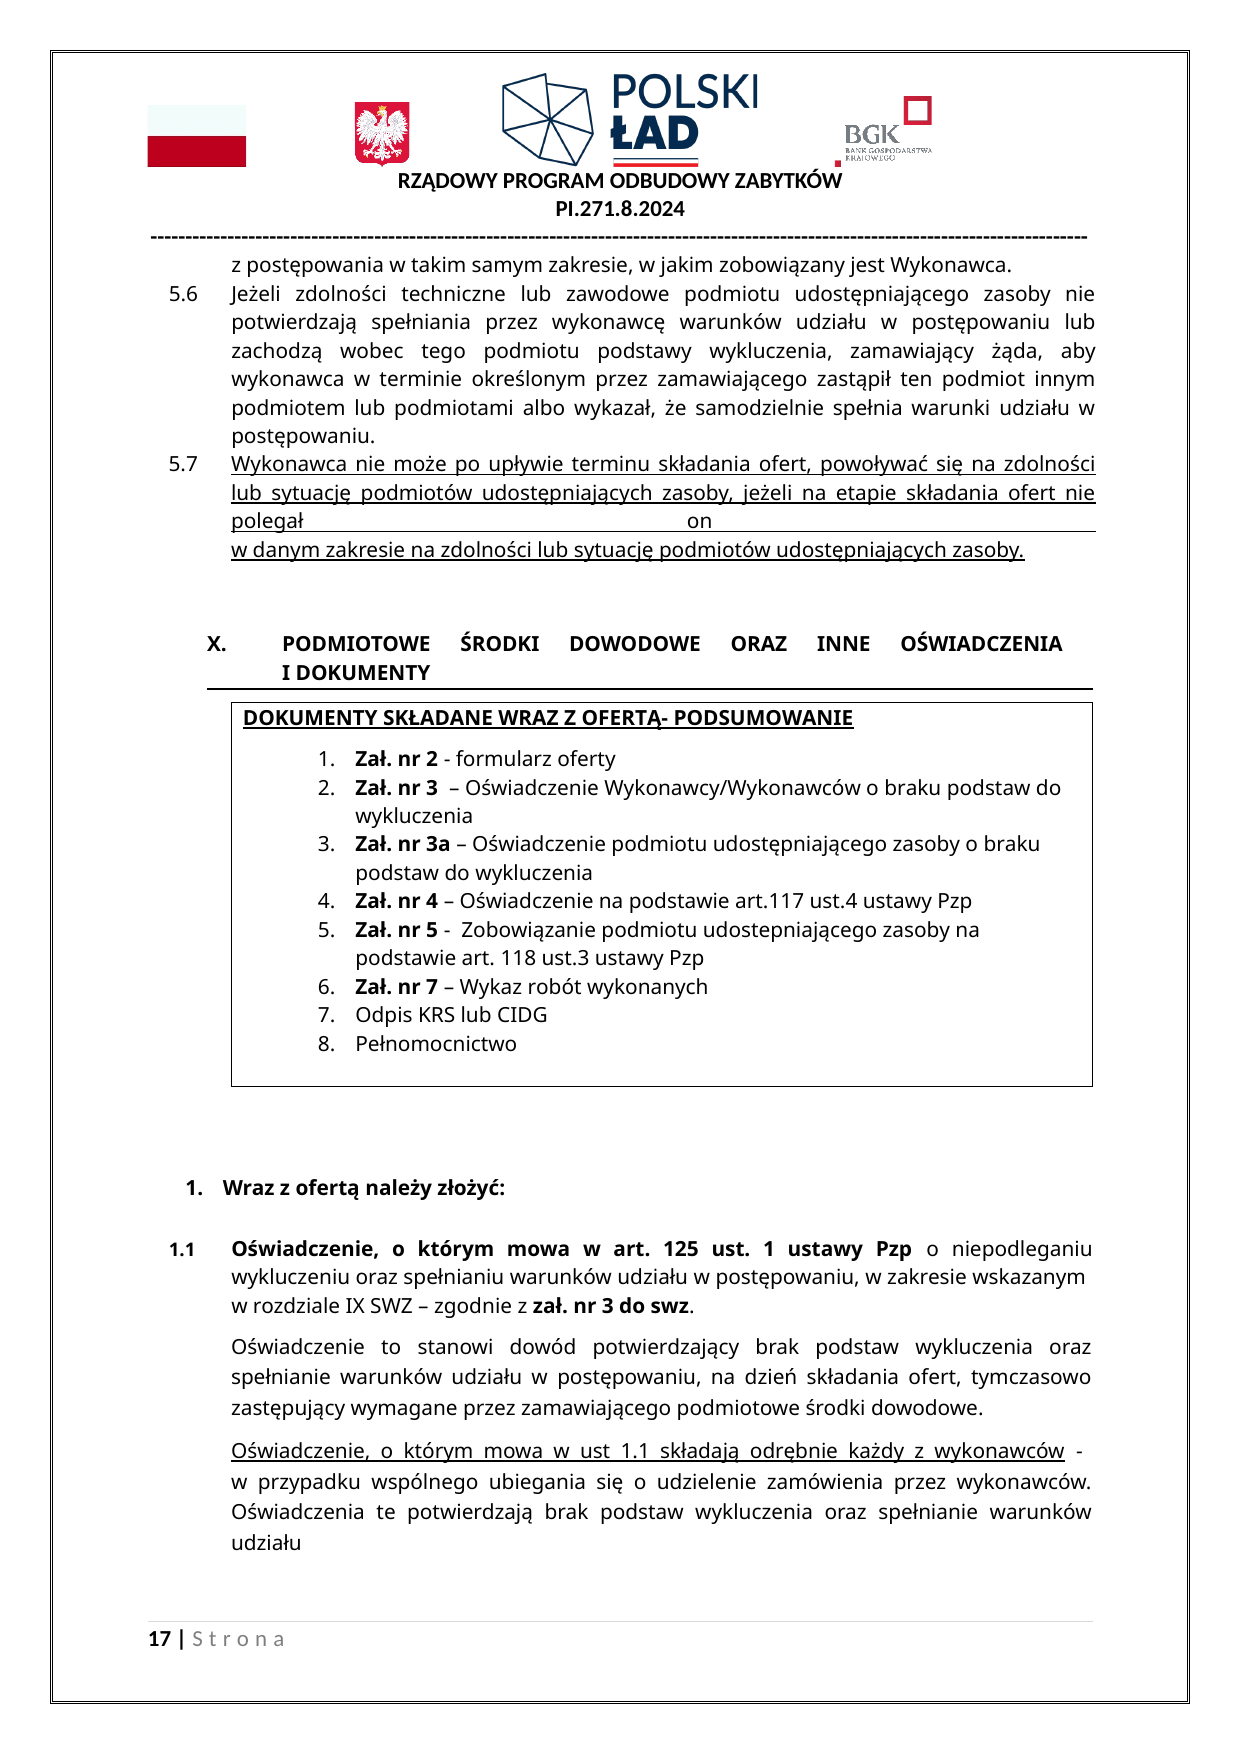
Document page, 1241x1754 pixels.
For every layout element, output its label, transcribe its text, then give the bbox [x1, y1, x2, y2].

picture [834, 96, 932, 167]
picture [147, 105, 247, 167]
list Wykonawca nie może po upływie terminu składania ofert, powoływać się na zdolności lub sytuację podmiotów udostępniających zasoby, jeżeli na etapie składania ofert nie polegał on w danym zakresie na zdolności lub sytuację podmiotów udostępniających zasoby. [168, 449, 1096, 563]
text Oświadczenie to stanowi dowód potwierdzający brak podstaw wykluczenia oraz spełnianie warunków udziału w postępowaniu, na dzień składania ofert, tymczasowo zastępujący wymagane przez zamawiającego podmiotowe środki dowodowe. [231, 1332, 1093, 1422]
picture [354, 102, 410, 167]
list Jeżeli zdolności techniczne lub zawodowe podmiotu udostępniającego zasoby nie potwierdzają spełniania przez wykonawcę warunków udziału w postępowaniu lub zachodzą wobec tego podmiotu podstawy wykluczenia, zamawiający żąda, aby wykonawca w terminie określonym przez zamawiającego zastąpił ten podmiot innym podmiotem lub podmiotami albo wykazał, że samodzielnie spełnia warunki udziału w postępowaniu. [168, 279, 1096, 449]
list Wraz z ofertą należy złożyć: [185, 1173, 1093, 1201]
list PODMIOTOWE ŚRODKI DOWODOWE ORAZ INNE OŚWIADCZENIA I DOKUMENTY [207, 629, 1093, 688]
table_header DOKUMENTY SKŁADANE WRAZ Z OFERTĄ- PODSUMOWANIE Zał. nr 2 - formularz oferty Zał. nr 3 – Oświadczenie Wykonawcy/Wykonawców o braku podstaw do wykluczenia Zał. nr 3a – Oświadczenie podmiotu udostępniającego zasoby o braku podstaw do wykluczenia Zał. nr 4 – Oświadczenie na podstawie art.117 ust.4 ustawy Pzp Zał. nr 5 - Zobowiązanie podmiotu udostepniającego zasoby na podstawie art. 118 ust.3 ustawy Pzp Zał. nr 7 – Wykaz robót wykonanych Odpis KRS lub CIDG Pełnomocnictwo [232, 703, 1092, 1086]
list Oświadczenie, o którym mowa w art. 125 ust. 1 ustawy Pzp o niepodleganiu wykluczeniu oraz spełnianiu warunków udziału w postępowaniu, w zakresie wskazanym w rozdziale IX SWZ – zgodnie z zał. nr 3 do swz. [168, 1234, 1093, 1319]
picture [502, 73, 758, 167]
